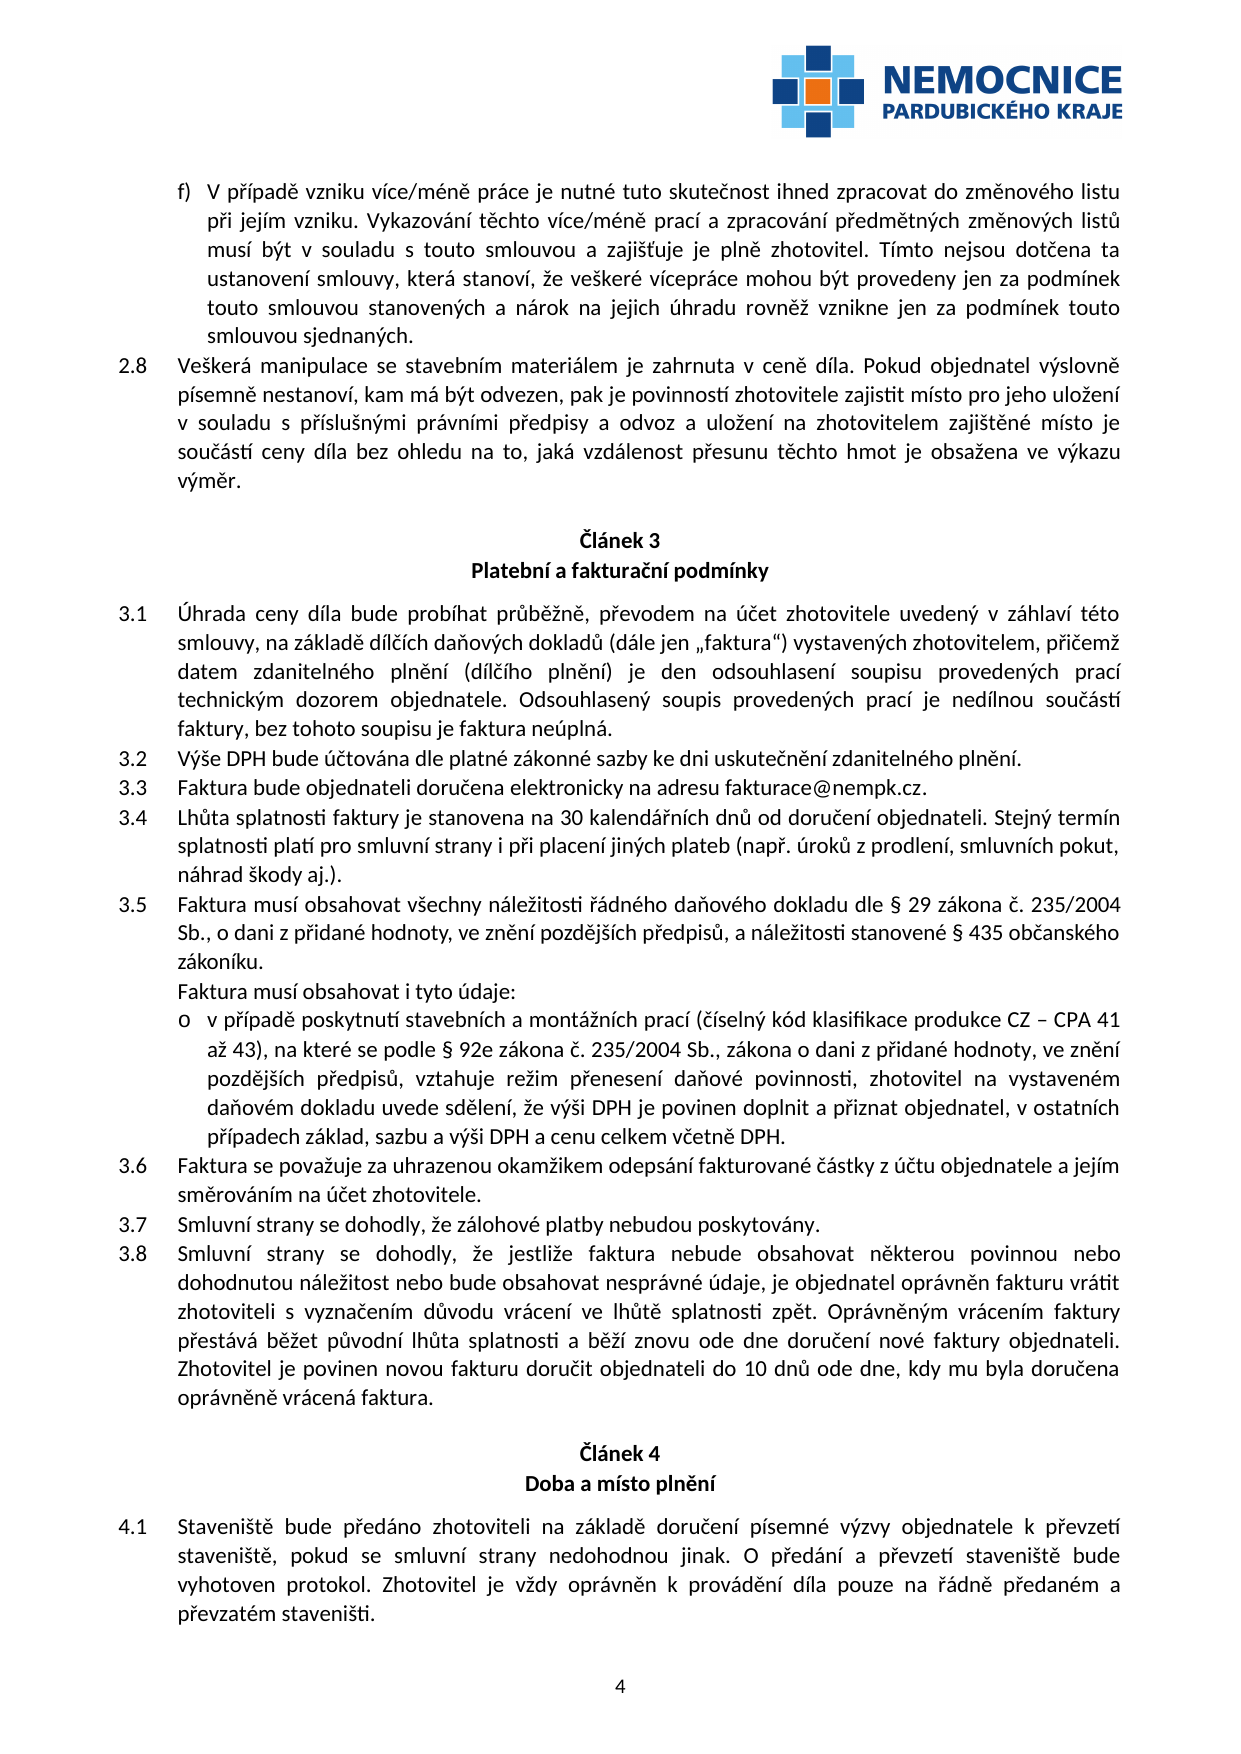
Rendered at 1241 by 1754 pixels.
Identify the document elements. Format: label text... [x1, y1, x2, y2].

list V případě vzniku více/méně práce je nutné tuto skutečnost ihned zpracovat do změnového listu při jejím vzniku. Vykazování těchto více/méně prací a zpracování předmětných změnových listů musí být v souladu s touto smlouvou a zajišťuje je plně zhotovitel. Tímto nejsou dotčena ta ustanovení smlouvy, která stanoví, že veškeré vícepráce mohou být provedeny jen za podmínek touto smlouvou stanovených a nárok na jejich úhradu rovněž vznikne jen za podmínek touto smlouvou sjednaných. [177, 177, 1122, 349]
text Doba a místo plnění [155, 1469, 1085, 1498]
list Staveniště bude předáno zhotoviteli na základě doručení písemné výzvy objednatele k převzetí staveniště, pokud se smluvní strany nedohodnou jinak. O předání a převzetí staveniště bude vyhotoven protokol. Zhotovitel je vždy oprávněn k provádění díla pouze na řádně předaném a převzatém staveništi. [118, 1512, 1122, 1627]
text Článek 4 [155, 1439, 1084, 1467]
list Smluvní strany se dohodly, že zálohové platby nebudou poskytovány. [118, 1210, 1122, 1238]
list Smluvní strany se dohodly, že jestliže faktura nebude obsahovat některou povinnou nebo dohodnutou náležitost nebo bude obsahovat nesprávné údaje, je objednatel oprávněn fakturu vrátit zhotoviteli s vyznačením důvodu vrácení ve lhůtě splatnosti zpět. Oprávněným vrácením faktury přestává běžet původní lhůta splatnosti a běží znovu ode dne doručení nové faktury objednateli. Zhotovitel je povinen novou fakturu doručit objednateli do 10 dnů ode dne, kdy mu byla doručena oprávněně vrácená faktura. [118, 1239, 1122, 1411]
list Faktura musí obsahovat všechny náležitosti řádného daňového dokladu dle § 29 zákona č. 235/2004 Sb., o dani z přidané hodnoty, ve znění pozdějších předpisů, a náležitosti stanovené § 435 občanského zákoníku. [118, 890, 1122, 975]
list Lhůta splatnosti faktury je stanovena na 30 kalendářních dnů od doručení objednateli. Stejný termín splatnosti platí pro smluvní strany i při placení jiných plateb (např. úroků z prodlení, smluvních pokut, náhrad škody aj.). [118, 803, 1122, 888]
text Článek 3 [155, 526, 1084, 554]
list Faktura bude objednateli doručena elektronicky na adresu fakturace@nempk.cz. [118, 773, 1122, 801]
text Platební a fakturační podmínky [155, 556, 1085, 584]
list v případě poskytnutí stavebních a montážních prací (číselný kód klasifikace produkce CZ – CPA 41 až 43), na které se podle § 92e zákona č. 235/2004 Sb., zákona o dani z přidané hodnoty, ve znění pozdějších předpisů, vztahuje režim přenesení daňové povinnosti, zhotovitel na vystaveném daňovém dokladu uvede sdělení, že výši DPH je povinen doplnit a přiznat objednatel, v ostatních případech základ, sazbu a výši DPH a cenu celkem včetně DPH. [177, 1006, 1122, 1150]
list Úhrada ceny díla bude probíhat průběžně, převodem na účet zhotovitele uvedený v záhlaví této smlouvy, na základě dílčích daňových dokladů (dále jen „faktura“) vystavených zhotovitelem, přičemž datem zdanitelného plnění (dílčího plnění) je den odsouhlasení soupisu provedených prací technickým dozorem objednatele. Odsouhlasený soupis provedených prací je nedílnou součástí faktury, bez tohoto soupisu je faktura neúplná. [118, 599, 1122, 742]
list Faktura se považuje za uhrazenou okamžikem odepsání fakturované částky z účtu objednatele a jejím směrováním na účet zhotovitele. [118, 1152, 1122, 1208]
list Faktura musí obsahovat i tyto údaje: [156, 977, 1122, 1005]
list Veškerá manipulace se stavebním materiálem je zahrnuta v ceně díla. Pokud objednatel výslovně písemně nestanoví, kam má být odvezen, pak je povinností zhotovitele zajistit místo pro jeho uložení v souladu s příslušnými právními předpisy a odvoz a uložení na zhotovitelem zajištěné místo je součástí ceny díla bez ohledu na to, jaká vzdálenost přesunu těchto hmot je obsažena ve výkazu výměr. [118, 351, 1122, 494]
picture [771, 45, 1123, 139]
list Výše DPH bude účtována dle platné zákonné sazby ke dni uskutečnění zdanitelného plnění. [118, 744, 1122, 772]
